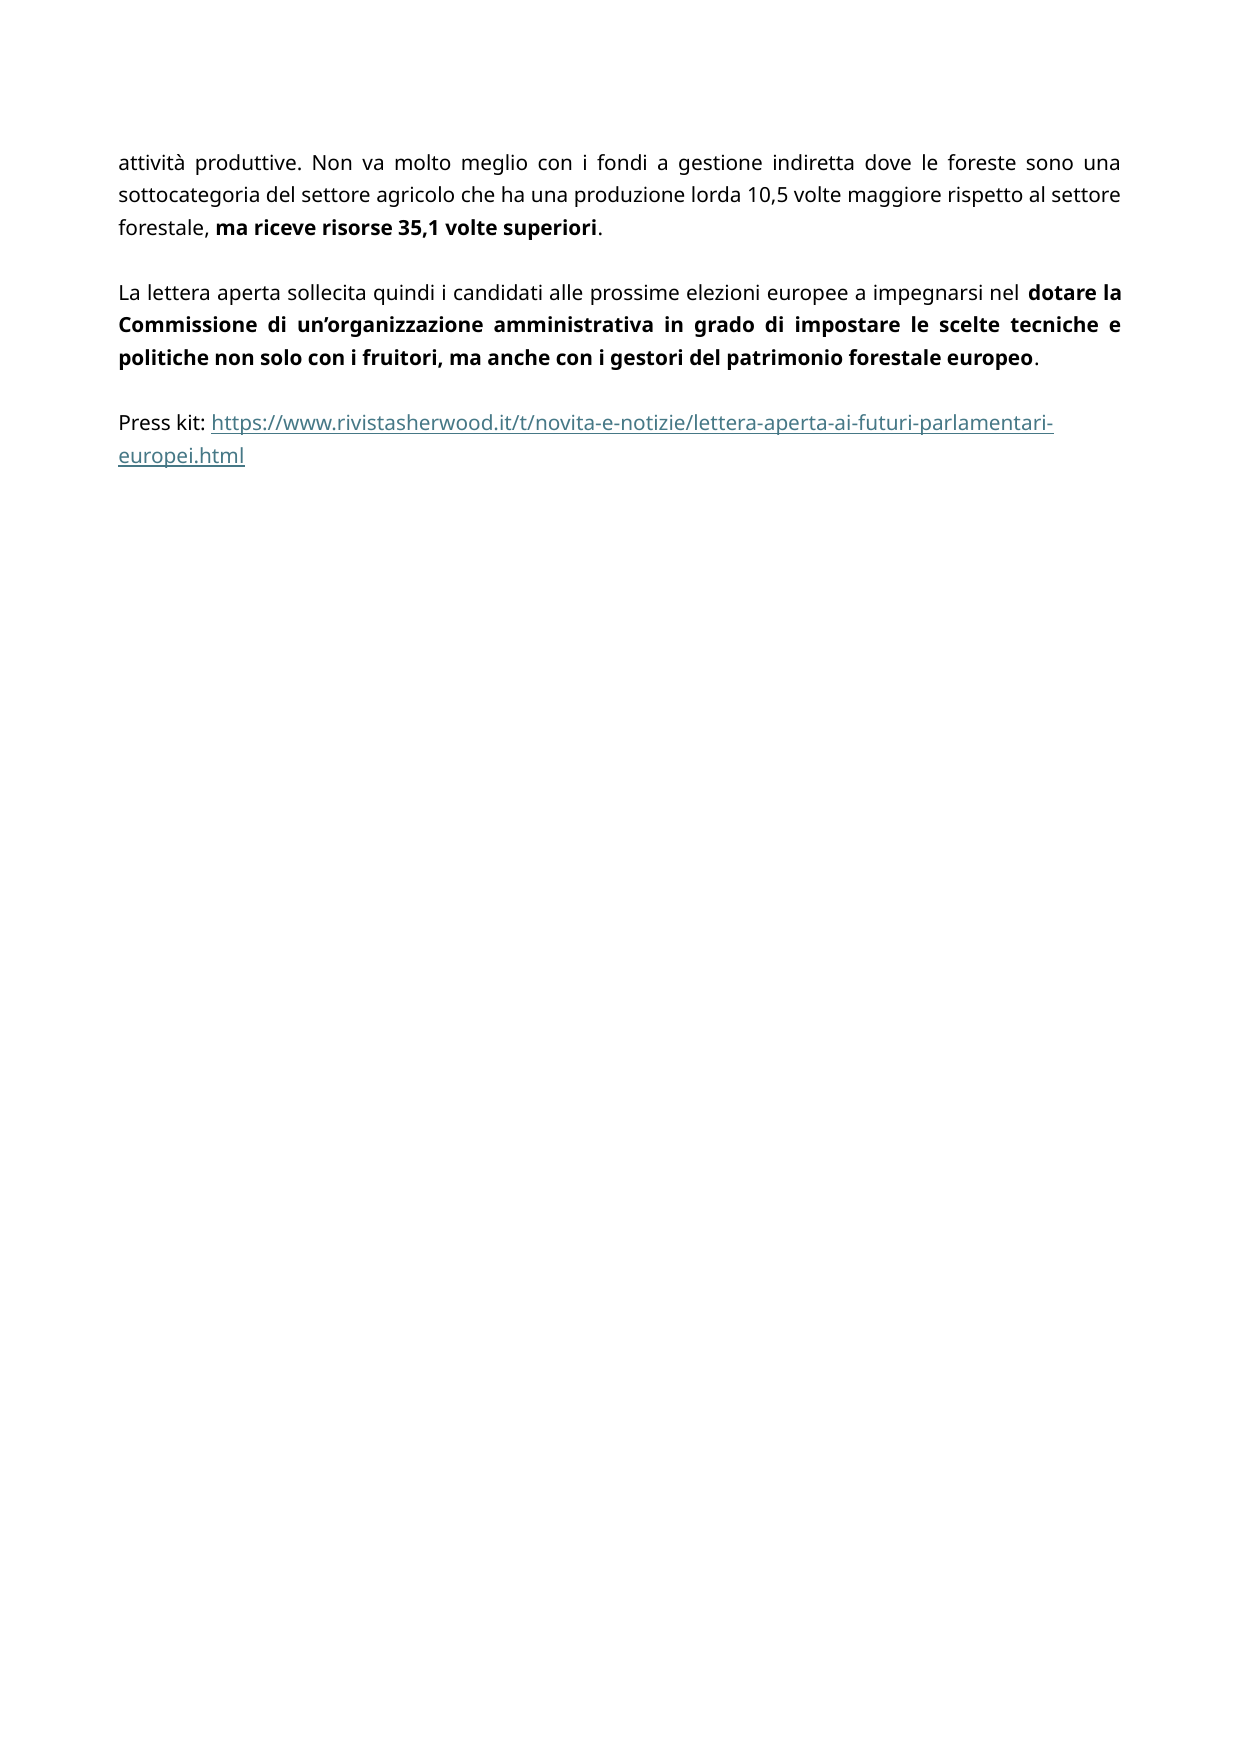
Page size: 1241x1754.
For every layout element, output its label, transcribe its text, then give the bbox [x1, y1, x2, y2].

text La lettera aperta sollecita quindi i candidati alle prossime elezioni europee a impegnarsi nel dotare la Commissione di un’organizzazione amministrativa in grado di impostare le scelte tecniche e politiche non solo con i fruitori, ma anche con i gestori del patrimonio forestale europeo. [118, 278, 1122, 372]
text Press kit: https://www.rivistasherwood.it/t/novita-e-notizie/lettera-aperta-ai-futuri-parlamentari-europei.html [118, 408, 1122, 469]
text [118, 148, 1122, 241]
